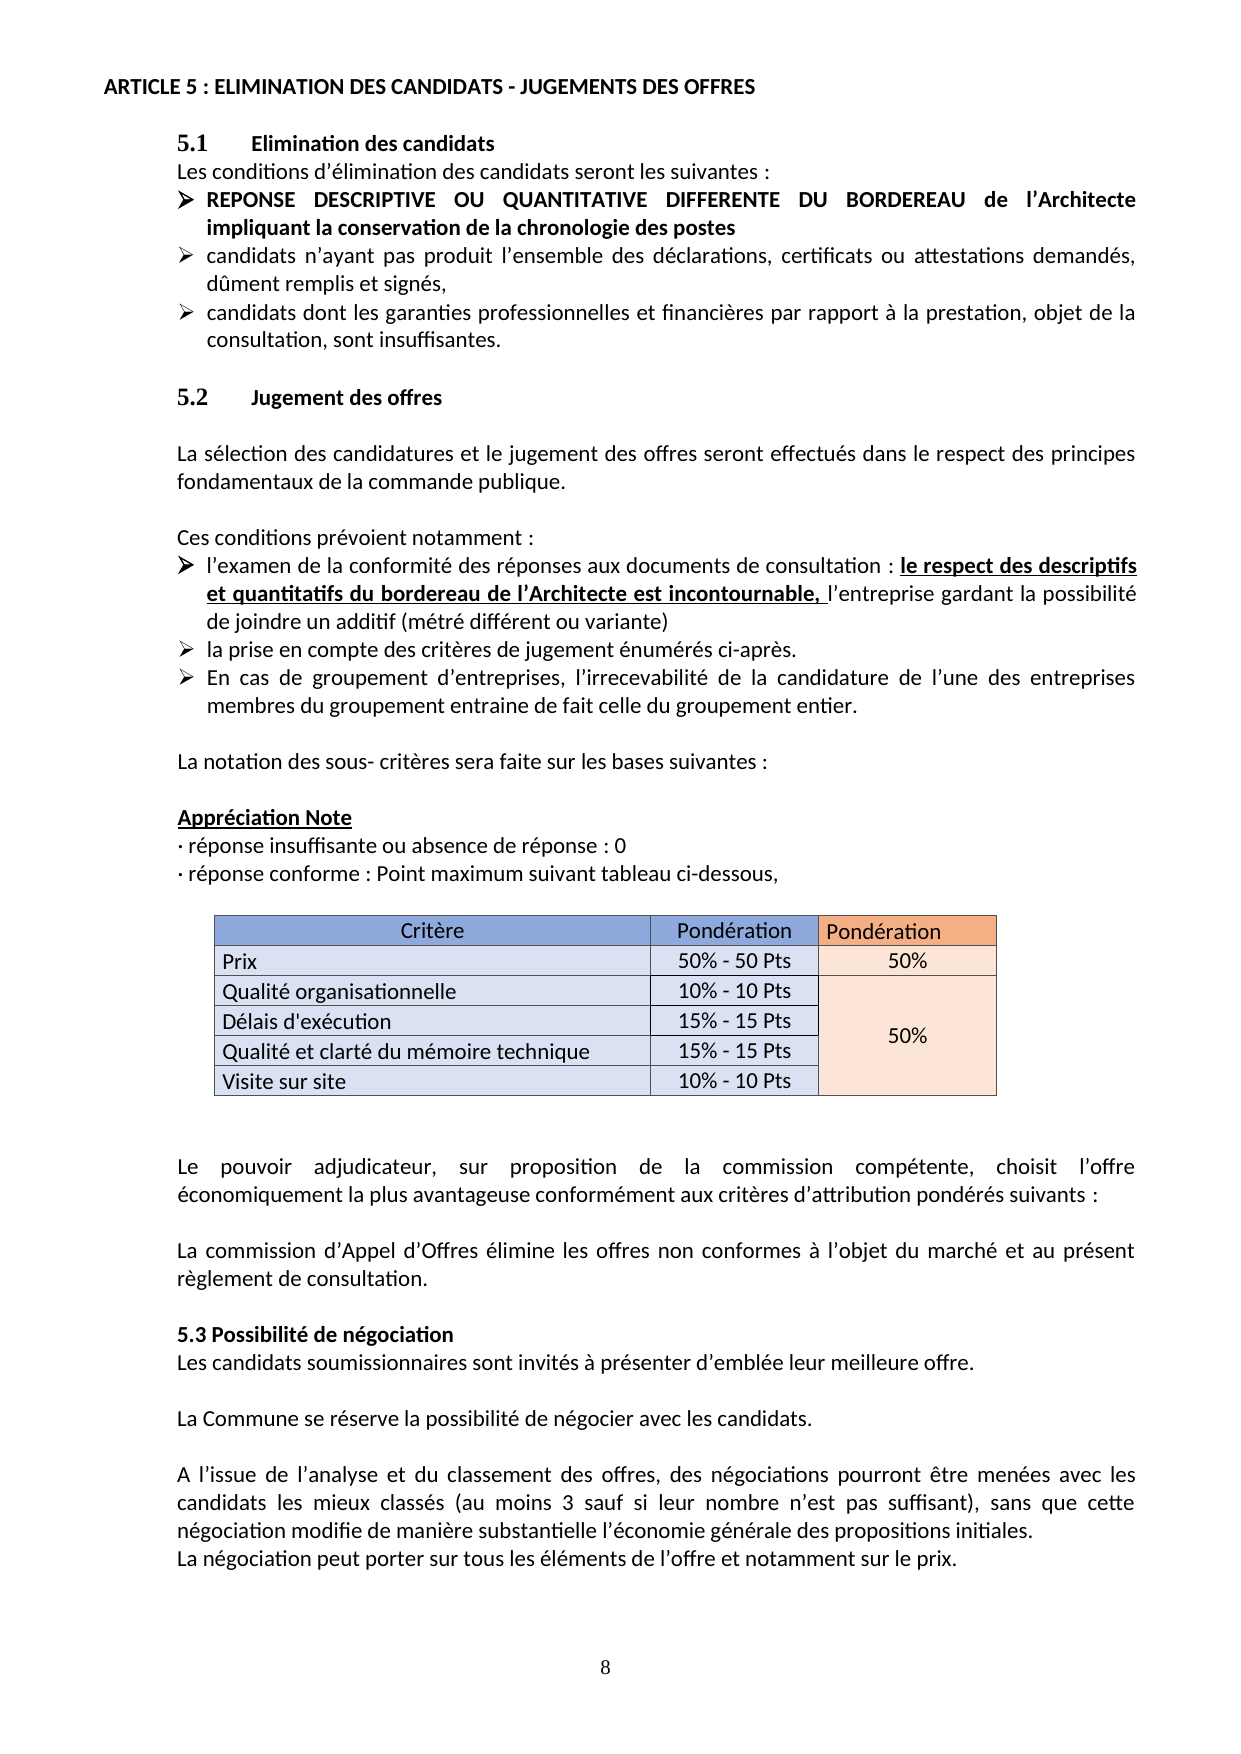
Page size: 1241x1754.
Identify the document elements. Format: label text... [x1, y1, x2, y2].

list l’examen de la conformité des réponses aux documents de consultation : le respect des descriptifs et quantitatifs du bordereau de l’Architecte est incontournable, l’entreprise gardant la possibilité de joindre un additif (métré différent ou variante) [177, 551, 1137, 635]
text 5.3 Possibilité de négociation [177, 1320, 1137, 1348]
text La négociation peut porter sur tous les éléments de l’offre et notamment sur le prix. [177, 1544, 1137, 1572]
text Ces conditions prévoient notamment : [177, 523, 1137, 551]
text La Commune se réserve la possibilité de négocier avec les candidats. [177, 1404, 1137, 1432]
text ARTICLE 5 : ELIMINATION DES CANDIDATS - JUGEMENTS DES OFFRES [103, 72, 1137, 100]
table_cell 50% - 50 Pts [651, 946, 818, 975]
table_cell 15% - 15 Pts [651, 1036, 818, 1065]
table_cell 15% - 15 Pts [651, 1006, 818, 1035]
list candidats n’ayant pas produit l’ensemble des déclarations, certificats ou attestations demandés, dûment remplis et signés, [177, 242, 1137, 298]
list candidats dont les garanties professionnelles et financières par rapport à la prestation, objet de la consultation, sont insuffisantes. [177, 298, 1137, 354]
table_cell Visite sur site [215, 1066, 650, 1095]
text Les conditions d’élimination des candidats seront les suivantes : [177, 157, 1137, 186]
table_cell 10% - 10 Pts [651, 976, 818, 1005]
text · réponse conforme : Point maximum suivant tableau ci-dessous, [103, 859, 1137, 887]
text Le pouvoir adjudicateur, sur proposition de la commission compétente, choisit l’offre économiquement la plus avantageuse conformément aux critères d’attribution pondérés suivants : [177, 1152, 1137, 1208]
list Elimination des candidats [177, 128, 1137, 157]
table_cell 50% [819, 946, 996, 975]
table_header Pondération [651, 916, 818, 945]
table_cell 50% [819, 976, 996, 1095]
list la prise en compte des critères de jugement énumérés ci-après. [177, 635, 1137, 663]
table_header Pondération [819, 916, 996, 945]
text La notation des sous- critères sera faite sur les bases suivantes : [103, 747, 1107, 775]
table_cell Qualité organisationnelle [215, 976, 650, 1005]
list En cas de groupement d’entreprises, l’irrecevabilité de la candidature de l’une des entreprises membres du groupement entraine de fait celle du groupement entier. [177, 663, 1137, 719]
table_cell 10% - 10 Pts [651, 1066, 818, 1095]
text Les candidats soumissionnaires sont invités à présenter d’emblée leur meilleure offre. [177, 1348, 1137, 1376]
table_cell Qualité et clarté du mémoire technique [215, 1036, 650, 1065]
list REPONSE DESCRIPTIVE OU QUANTITATIVE DIFFERENTE DU BORDEREAU de l’Architecte impliquant la conservation de la chronologie des postes [177, 186, 1137, 242]
list Jugement des offres [177, 382, 1137, 411]
text La sélection des candidatures et le jugement des offres seront effectués dans le respect des principes fondamentaux de la commande publique. [177, 439, 1137, 495]
text La commission d’Appel d’Offres élimine les offres non conformes à l’objet du marché et au présent règlement de consultation. [177, 1236, 1137, 1292]
text Appréciation Note [103, 803, 1107, 831]
text A l’issue de l’analyse et du classement des offres, des négociations pourront être menées avec les candidats les mieux classés (au moins 3 sauf si leur nombre n’est pas suffisant), sans que cette négociation modifie de manière substantielle l’économie générale des propositions initiales. [177, 1432, 1137, 1544]
text · réponse insuffisante ou absence de réponse : 0 [103, 831, 1107, 859]
table_cell Délais d'exécution [215, 1006, 650, 1035]
table_cell Prix [215, 946, 650, 975]
table_header Critère [215, 916, 650, 945]
